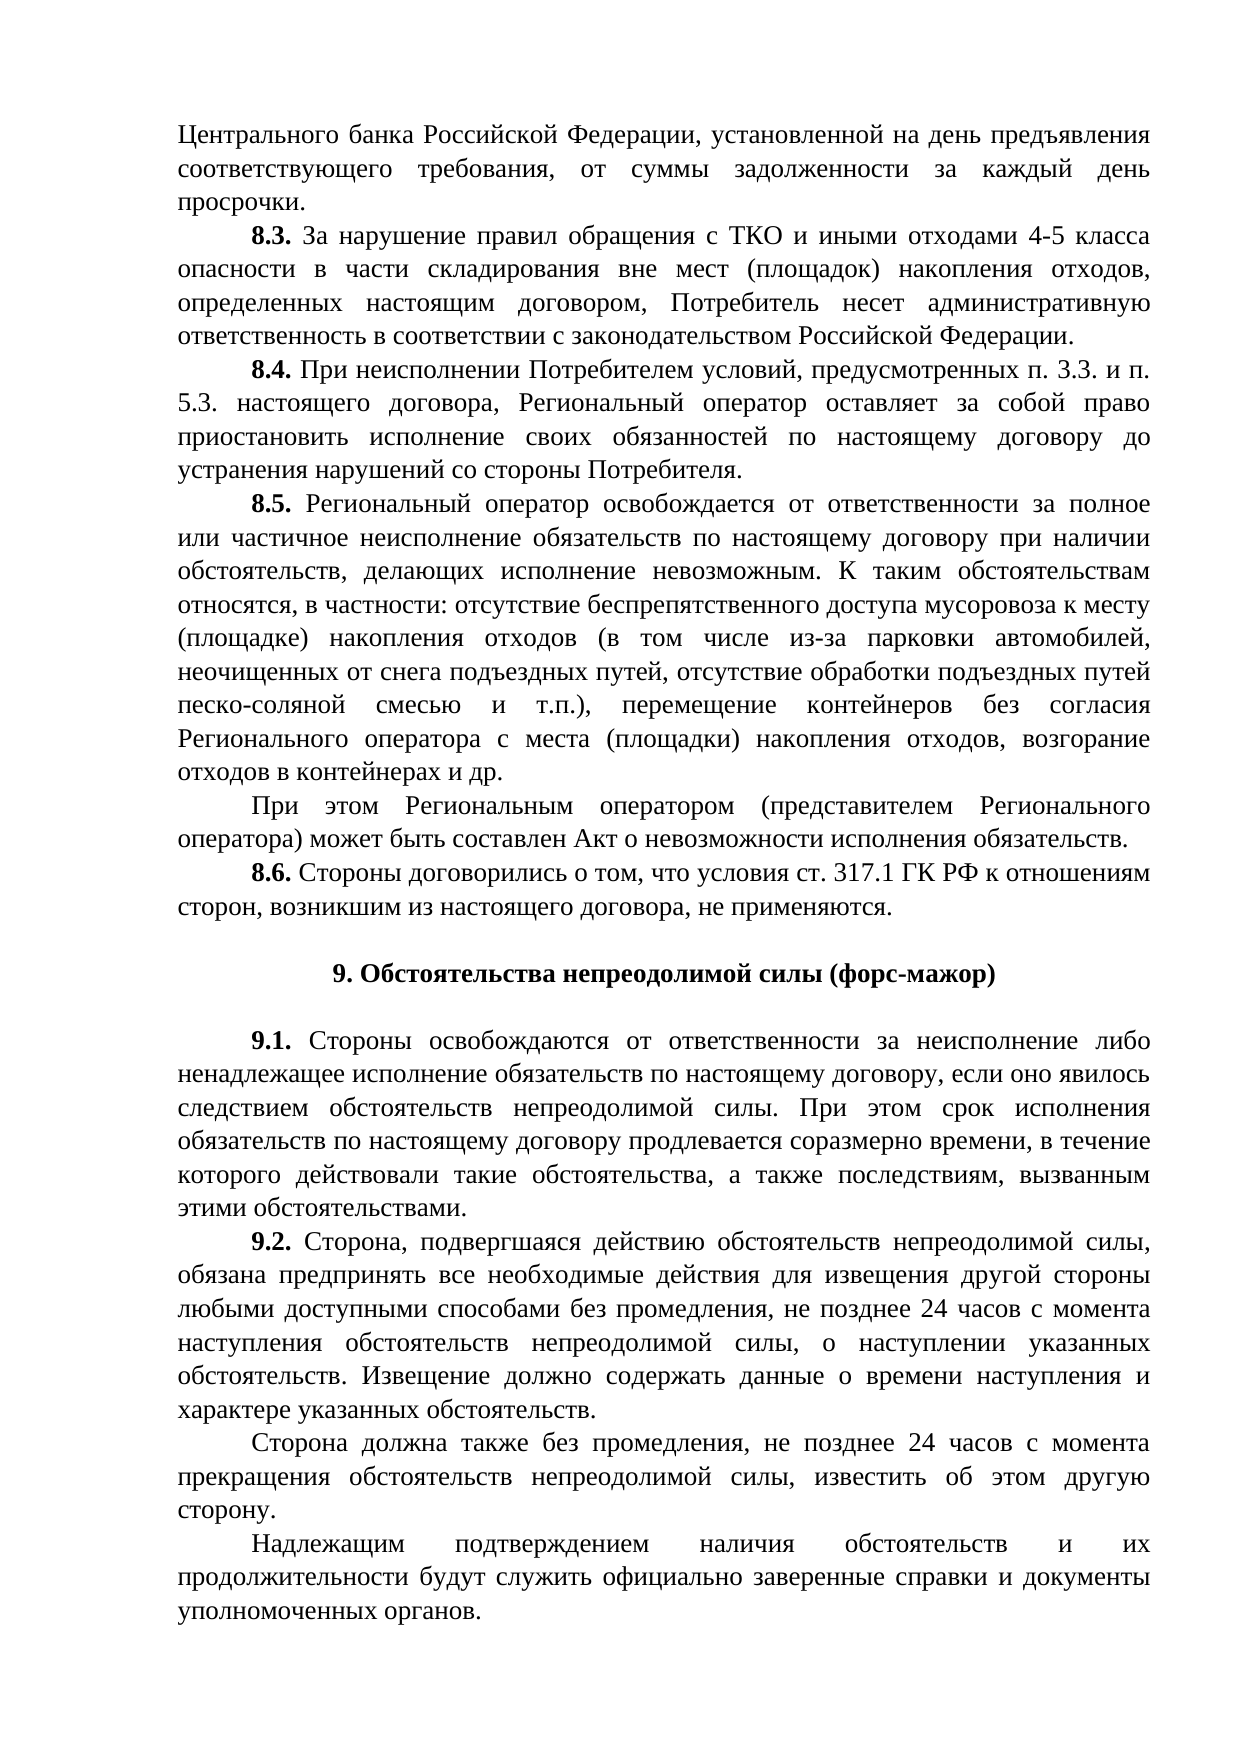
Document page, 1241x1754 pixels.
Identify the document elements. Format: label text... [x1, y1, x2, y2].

text 8.6. Стороны договорились о том, что условия ст. 317.1 ГК РФ к отношениям сторон, возникшим из настоящего договора, не применяются. [177, 856, 1152, 921]
text Надлежащим подтверждением наличия обстоятельств и их продолжительности будут служить официально заверенные справки и документы уполномоченных органов. [177, 1527, 1152, 1625]
text При этом Региональным оператором (представителем Регионального оператора) может быть составлен Акт о невозможности исполнения обязательств. [177, 789, 1152, 854]
text 9.1. Стороны освобождаются от ответственности за неисполнение либо ненадлежащее исполнение обязательств по настоящему договору, если оно явилось следствием обстоятельств непреодолимой силы. При этом срок исполнения обязательств по настоящему договору продлевается соразмерно времени, в течение которого действовали такие обстоятельства, а также последствиям, вызванным этими обстоятельствами. [177, 1024, 1152, 1223]
text 9.2. Сторона, подвергшаяся действию обстоятельств непреодолимой силы, обязана предпринять все необходимые действия для извещения другой стороны любыми доступными способами без промедления, не позднее 24 часов с момента наступления обстоятельств непреодолимой силы, о наступлении указанных обстоятельств. Извещение должно содержать данные о времени наступления и характере указанных обстоятельств. [177, 1225, 1152, 1424]
text Сторона должна также без промедления, не позднее 24 часов с момента прекращения обстоятельств непреодолимой силы, известить об этом другую сторону. [177, 1426, 1152, 1524]
text 9. Обстоятельства непреодолимой силы (форс-мажор) [177, 957, 1152, 988]
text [177, 118, 1152, 216]
text 8.3. За нарушение правил обращения с ТКО и иными отходами 4-5 класса опасности в части складирования вне мест (площадок) накопления отходов, определенных настоящим договором, Потребитель несет административную ответственность в соответствии с законодательством Российской Федерации. [177, 219, 1152, 351]
text 8.5. Региональный оператор освобождается от ответственности за полное или частичное неисполнение обязательств по настоящему договору при наличии обстоятельств, делающих исполнение невозможным. К таким обстоятельствам относятся, в частности: отсутствие беспрепятственного доступа мусоровоза к месту (площадке) накопления отходов (в том числе из-за парковки автомобилей, неочищенных от снега подъездных путей, отсутствие обработки подъездных путей песко-соляной смесью и т.п.), перемещение контейнеров без согласия Регионального оператора с места (площадки) накопления отходов, возгорание отходов в контейнерах и др. [177, 487, 1152, 787]
text 8.4. При неисполнении Потребителем условий, предусмотренных п. 3.3. и п. 5.3. настоящего договора, Региональный оператор оставляет за собой право приостановить исполнение своих обязанностей по настоящему договору до устранения нарушений со стороны Потребителя. [177, 353, 1152, 485]
